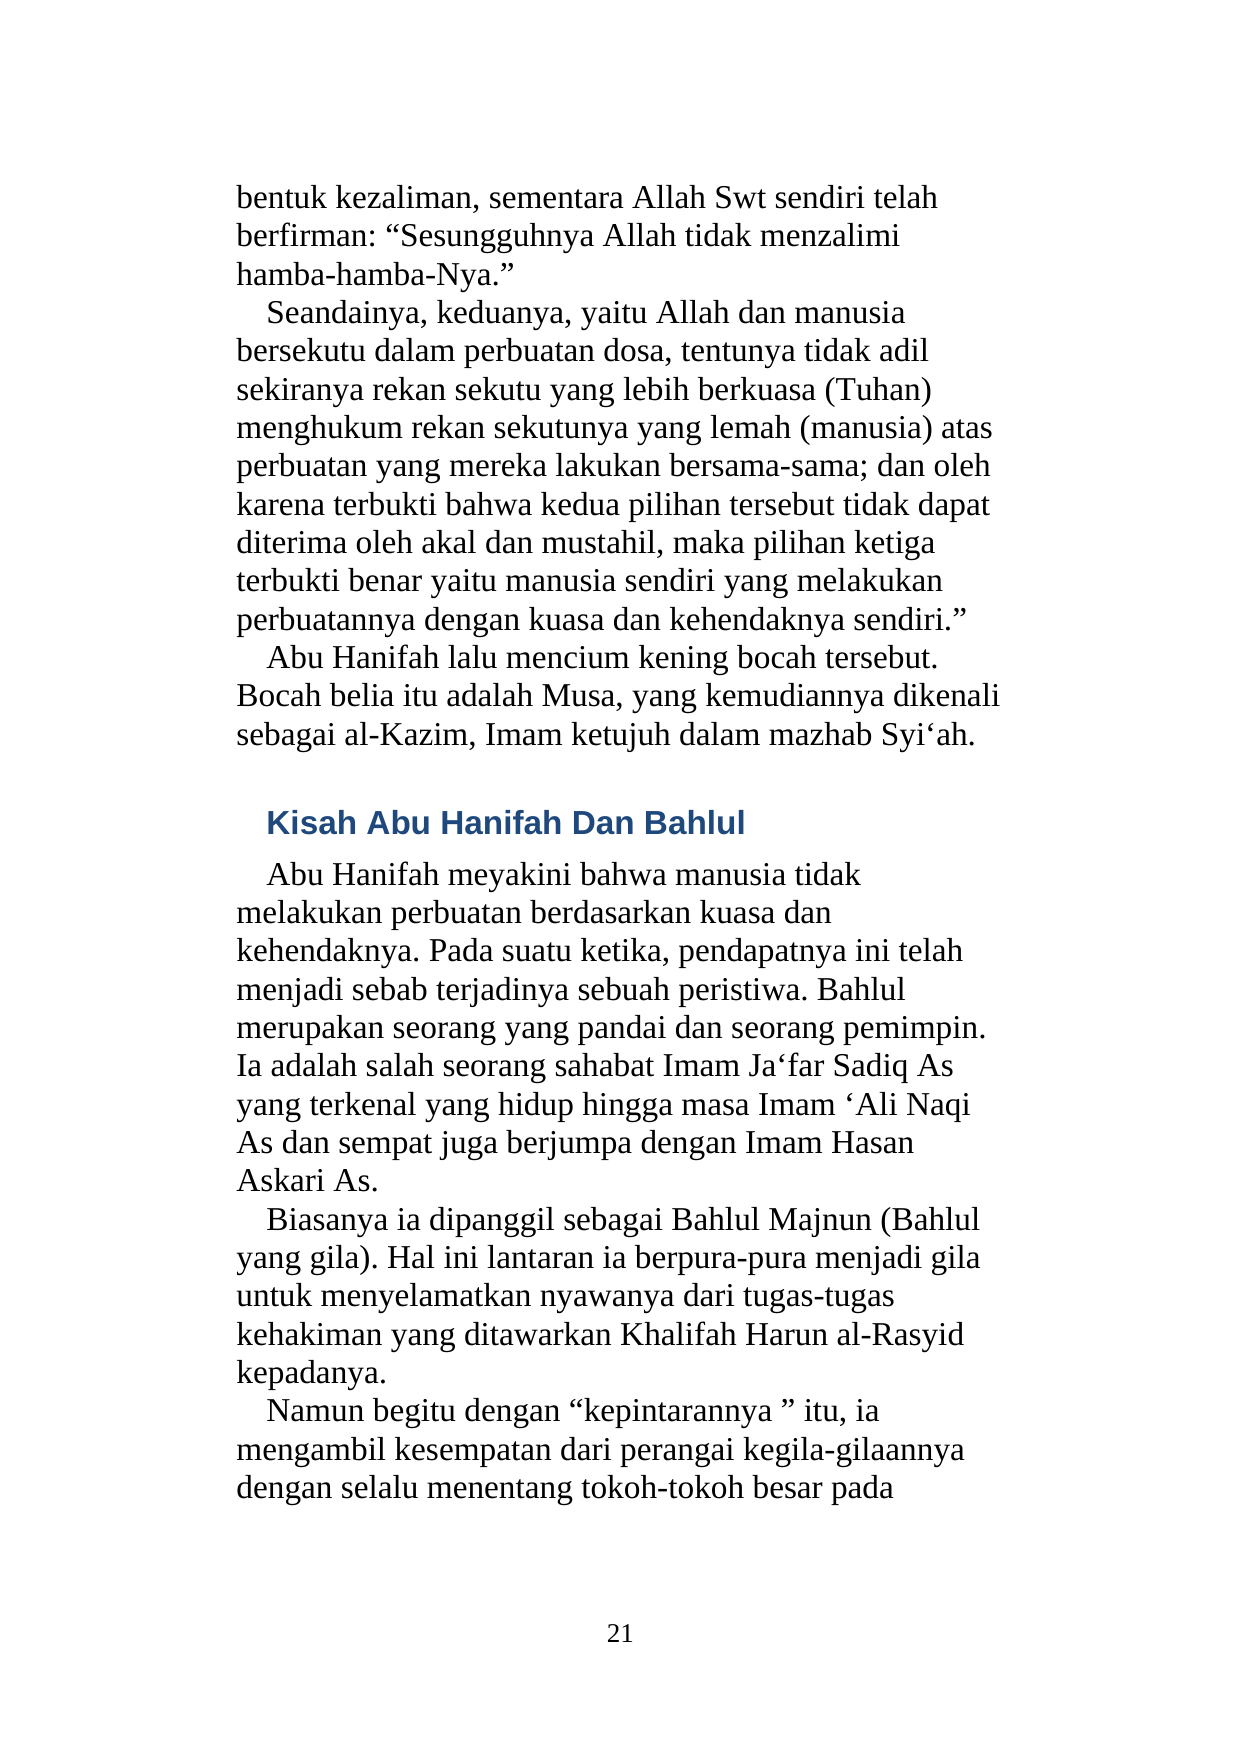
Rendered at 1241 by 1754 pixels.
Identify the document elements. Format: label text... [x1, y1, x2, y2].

text Biasanya ia dipanggil sebagai Bahlul Majnun (Bahlul yang gila). Hal ini lantaran ia berpura-pura menjadi gila untuk menyelamatkan nyawanya dari tugas-tugas kehakiman yang ditawarkan Khalifah Harun al-Rasyid kepadanya. [236, 1199, 1004, 1391]
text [236, 1391, 1004, 1506]
text Abu Hanifah meyakini bahwa manusia tidak melakukan perbuatan berdasarkan kuasa dan kehendaknya. Pada suatu ketika, pendapatnya ini telah menjadi sebab terjadinya sebuah peristiwa. Bahlul merupakan seorang yang pandai dan seorang pemimpin. Ia adalah salah seorang sahabat Imam Ja‘far Sadiq As yang terkenal yang hidup hingga masa Imam ‘Ali Naqi As dan sempat juga berjumpa dengan Imam Hasan Askari As. [236, 854, 1004, 1199]
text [236, 177, 1004, 292]
text Seandainya, keduanya, yaitu Allah dan manusia bersekutu dalam perbuatan dosa, tentunya tidak adil sekiranya rekan sekutu yang lebih berkuasa (Tuhan) menghukum rekan sekutunya yang lemah (manusia) atas perbuatan yang mereka lakukan bersama-sama; dan oleh karena terbukti bahwa kedua pilihan tersebut tidak dapat diterima oleh akal dan mustahil, maka pilihan ketiga terbukti benar yaitu manusia sendiri yang melakukan perbuatannya dengan kuasa dan kehendaknya sendiri.” [236, 292, 1004, 637]
subtitle Kisah Abu Hanifah Dan Bahlul [236, 803, 1004, 841]
text Abu Hanifah lalu mencium kening bocah tersebut. Bocah belia itu adalah Musa, yang kemudiannya dikenali sebagai al-Kazim, Imam ketujuh dalam mazhab Syi‘ah. [236, 637, 1004, 752]
